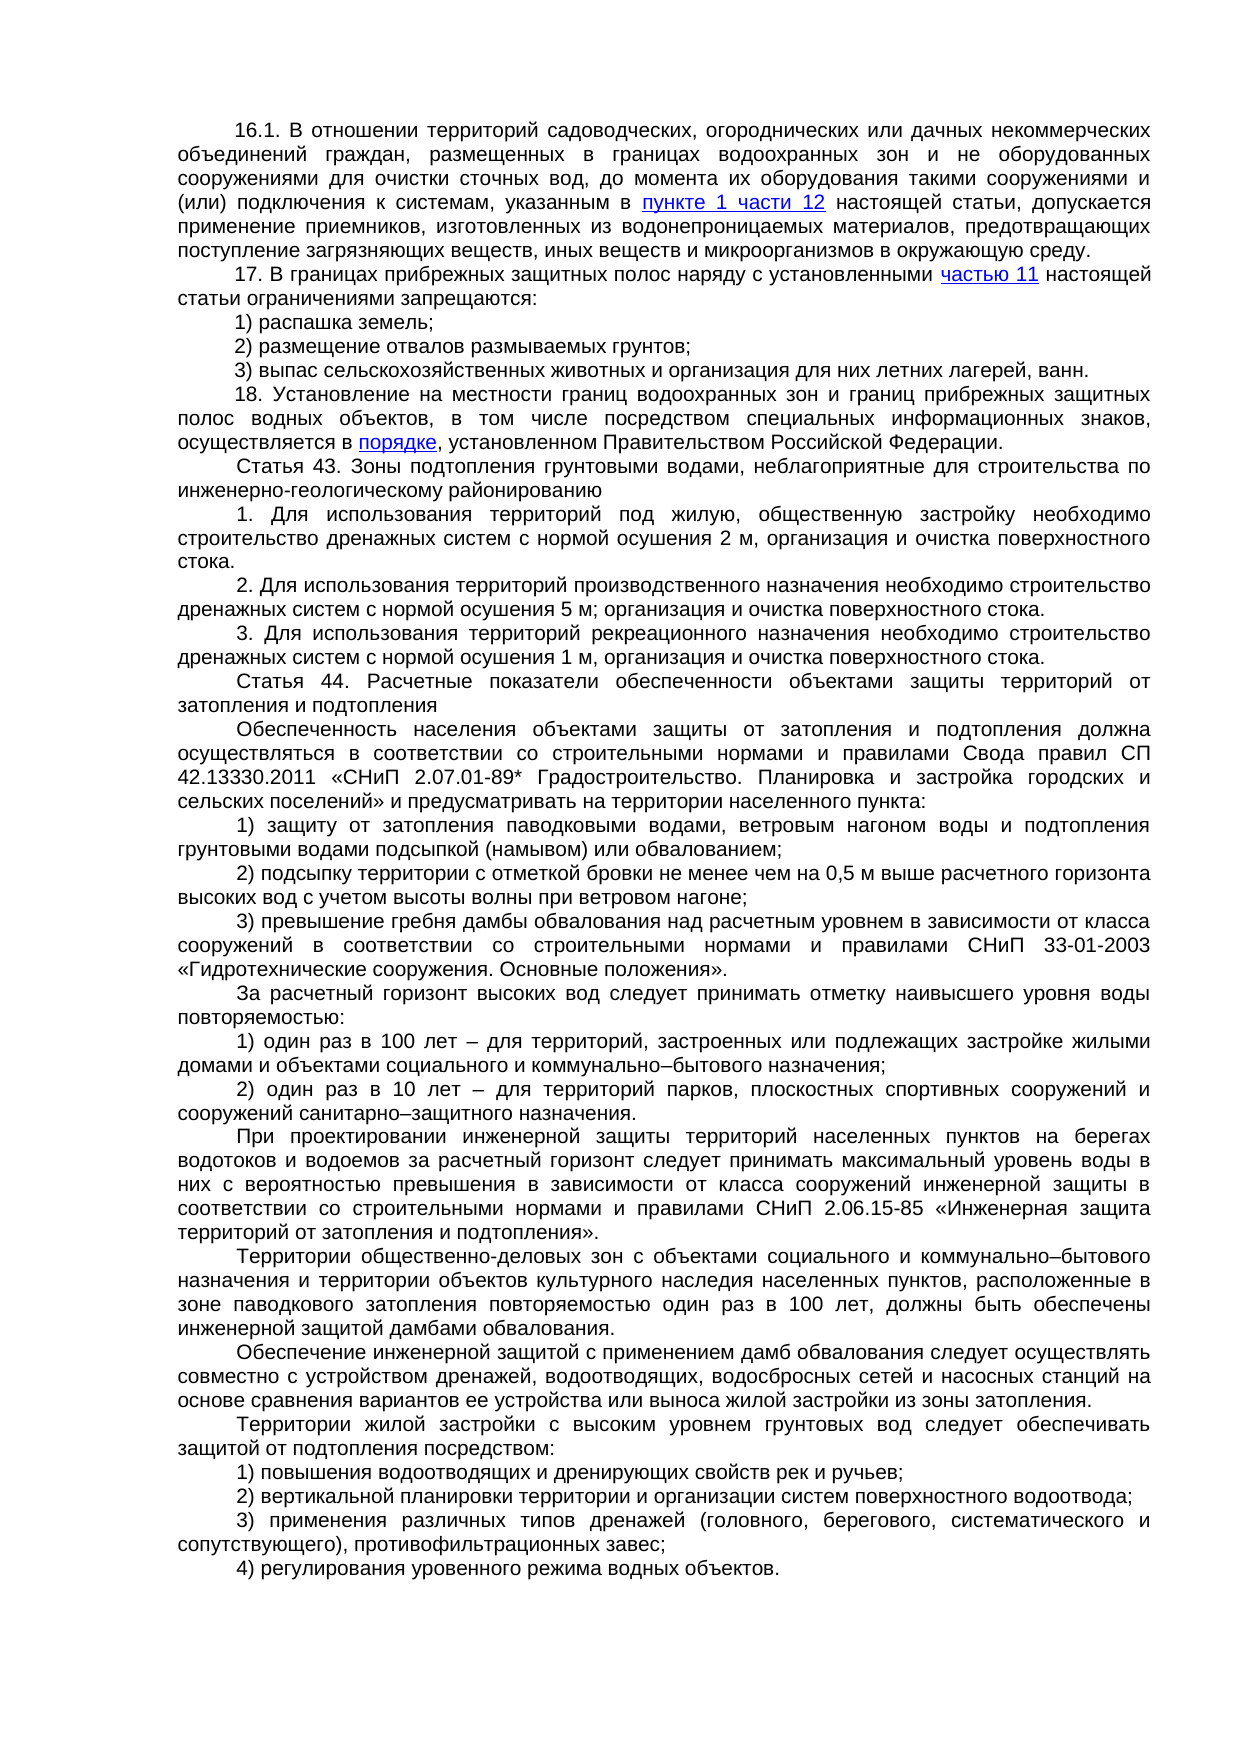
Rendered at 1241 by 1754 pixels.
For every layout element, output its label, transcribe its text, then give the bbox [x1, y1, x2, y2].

text 18. Установление на местности границ водоохранных зон и границ прибрежных защитных полос водных объектов, в том числе посредством специальных информационных знаков, осуществляется в порядке, установленном Правительством Российской Федерации. [177, 382, 1152, 453]
text Территории жилой застройки с высоким уровнем грунтовых вод следует обеспечивать защитой от подтопления посредством: [177, 1412, 1152, 1460]
text 2) вертикальной планировки территории и организации систем поверхностного водоотвода; [177, 1484, 1152, 1508]
text Территории общественно-деловых зон с объектами социального и коммунально–бытового назначения и территории объектов культурного наследия населенных пунктов, расположенные в зоне паводкового затопления повторяемостью один раз в 100 лет, должны быть обеспечены инженерной защитой дамбами обвалования. [177, 1244, 1152, 1340]
text 1. Для использования территорий под жилую, общественную застройку необходимо строительство дренажных систем с нормой осушения , организация и очистка поверхностного стока. [177, 501, 1152, 573]
text 4) регулирования уровенного режима водных объектов. [177, 1556, 1152, 1579]
text 2. Для использования территорий производственного назначения необходимо строительство дренажных систем с нормой осушения ; организация и очистка поверхностного стока. [177, 573, 1152, 621]
text Статья 43. Зоны подтопления грунтовыми водами, неблагоприятные для строительства по инженерно-геологическому районированию [177, 453, 1152, 501]
text 3) применения различных типов дренажей (головного, берегового, систематического и сопутствующего), противофильтрационных завес; [177, 1508, 1152, 1556]
text 16.1. В отношении территорий садоводческих, огороднических или дачных некоммерческих объединений граждан, размещенных в границах водоохранных зон и не оборудованных сооружениями для очистки сточных вод, до момента их оборудования такими сооружениями и (или) подключения к системам, указанным в пункте 1 части 12 настоящей статьи, допускается применение приемников, изготовленных из водонепроницаемых материалов, предотвращающих поступление загрязняющих веществ, иных веществ и микроорганизмов в окружающую среду. [177, 118, 1152, 262]
text За расчетный горизонт высоких вод следует принимать отметку наивысшего уровня воды повторяемостью: [177, 981, 1152, 1028]
text 1) один раз в 100 лет – для территорий, застроенных или подлежащих застройке жилыми домами и объектами социального и коммунально–бытового назначения; [177, 1028, 1152, 1076]
text 1) защиту от затопления паводковыми водами, ветровым нагоном воды и подтопления грунтовыми водами подсыпкой (намывом) или обвалованием; [177, 813, 1152, 861]
text 3) превышение гребня дамбы обвалования над расчетным уровнем в зависимости от класса сооружений в соответствии со строительными нормами и правилами СНиП 33-01-2003 «Гидротехнические сооружения. Основные положения». [177, 909, 1152, 981]
text 17. В границах прибрежных защитных полос наряду с установленными частью 11 настоящей статьи ограничениями запрещаются: [177, 262, 1152, 310]
text 2) один раз в 10 лет – для территорий парков, плоскостных спортивных сооружений и сооружений санитарно–защитного назначения. [177, 1076, 1152, 1124]
text При проектировании инженерной защиты территорий населенных пунктов на берегах водотоков и водоемов за расчетный горизонт следует принимать максимальный уровень воды в них с вероятностью превышения в зависимости от класса сооружений инженерной защиты в соответствии со строительными нормами и правилами СНиП 2.06.15-85 «Инженерная защита территорий от затопления и подтопления». [177, 1124, 1152, 1244]
text 3) выпас сельскохозяйственных животных и организация для них летних лагерей, ванн. [177, 358, 1152, 382]
text 2) размещение отвалов размываемых грунтов; [177, 334, 1152, 358]
text Обеспечение инженерной защитой с применением дамб обвалования следует осуществлять совместно с устройством дренажей, водоотводящих, водосбросных сетей и насосных станций на основе сравнения вариантов ее устройства или выноса жилой застройки из зоны затопления. [177, 1340, 1152, 1412]
text 1) повышения водоотводящих и дренирующих свойств рек и ручьев; [177, 1460, 1152, 1484]
text 2) подсыпку территории с отметкой бровки не менее чем на выше расчетного горизонта высоких вод с учетом высоты волны при ветровом нагоне; [177, 861, 1152, 909]
text 3. Для использования территорий рекреационного назначения необходимо строительство дренажных систем с нормой осушения , организация и очистка поверхностного стока. [177, 621, 1152, 669]
text 1) распашка земель; [177, 310, 1152, 334]
text Статья 44. Расчетные показатели обеспеченности объектами защиты территорий от затопления и подтопления [177, 669, 1152, 717]
text Обеспеченность населения объектами защиты от затопления и подтопления должна осуществляться в соответствии со строительными нормами и правилами Свода правил СП 42.13330.2011 «СНиП 2.07.01-89* Градостроительство. Планировка и застройка городских и сельских поселений» и предусматривать на территории населенного пункта: [177, 717, 1152, 813]
